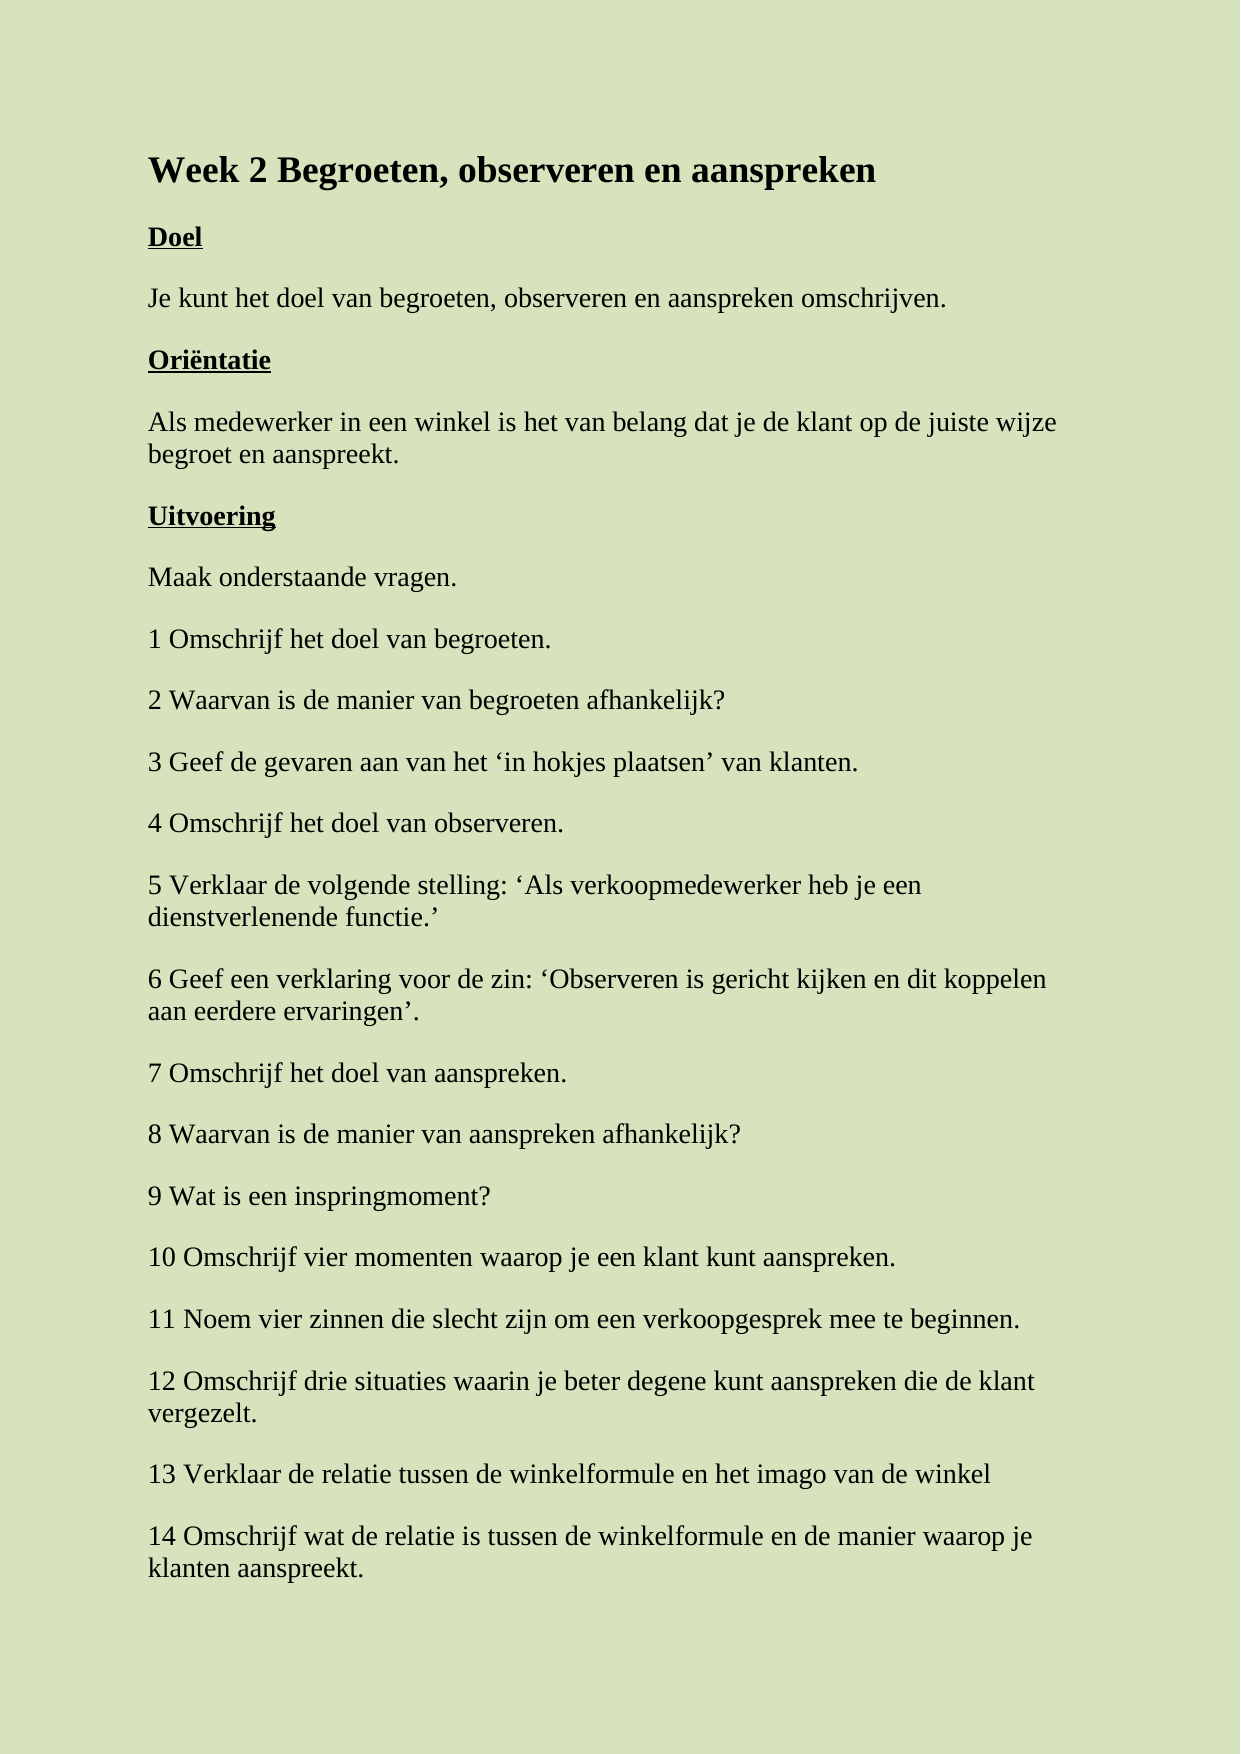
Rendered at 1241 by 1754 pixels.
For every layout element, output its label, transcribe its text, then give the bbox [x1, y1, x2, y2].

text Oriëntatie [148, 343, 1093, 375]
text 10 Omschrijf vier momenten waarop je een klant kunt aanspreken. [148, 1241, 1093, 1273]
text 3 Geef de gevaren aan van het ‘in hokjes plaatsen’ van klanten. [148, 745, 1093, 777]
text 5 Verklaar de volgende stelling: ‘Als verkoopmedewerker heb je een dienstverlenende functie.’ [148, 868, 1093, 933]
text Uitvoering [148, 498, 1093, 531]
text 13 Verklaar de relatie tussen de winkelformule en het imago van de winkel [148, 1458, 1093, 1490]
text 1 Omschrijf het doel van begroeten. [148, 622, 1093, 654]
text Maak onderstaande vragen. [148, 560, 1093, 592]
text 8 Waarvan is de manier van aanspreken afhankelijk? [148, 1117, 1093, 1150]
text Je kunt het doel van begroeten, observeren en aanspreken omschrijven. [148, 281, 1093, 314]
text Doel [148, 220, 1093, 252]
text 7 Omschrijf het doel van aanspreken. [148, 1056, 1093, 1088]
text 9 Wat is een inspringmoment? [148, 1179, 1093, 1211]
text 14 Omschrijf wat de relatie is tussen de winkelformule en de manier waarop je klanten aanspreekt. [148, 1519, 1093, 1584]
text Als medewerker in een winkel is het van belang dat je de klant op de juiste wijze begroet en aanspreekt. [148, 404, 1093, 469]
text 6 Geef een verklaring voor de zin: ‘Observeren is gericht kijken en dit koppelen aan eerdere ervaringen’. [148, 962, 1093, 1027]
text Week 2 Begroeten, observeren en aanspreken [148, 148, 1093, 191]
text 12 Omschrijf drie situaties waarin je beter degene kunt aanspreken die de klant vergezelt. [148, 1364, 1093, 1428]
text 11 Noem vier zinnen die slecht zijn om een verkoopgesprek mee te beginnen. [148, 1302, 1093, 1334]
text 2 Waarvan is de manier van begroeten afhankelijk? [148, 683, 1093, 716]
text 4 Omschrijf het doel van observeren. [148, 806, 1093, 839]
